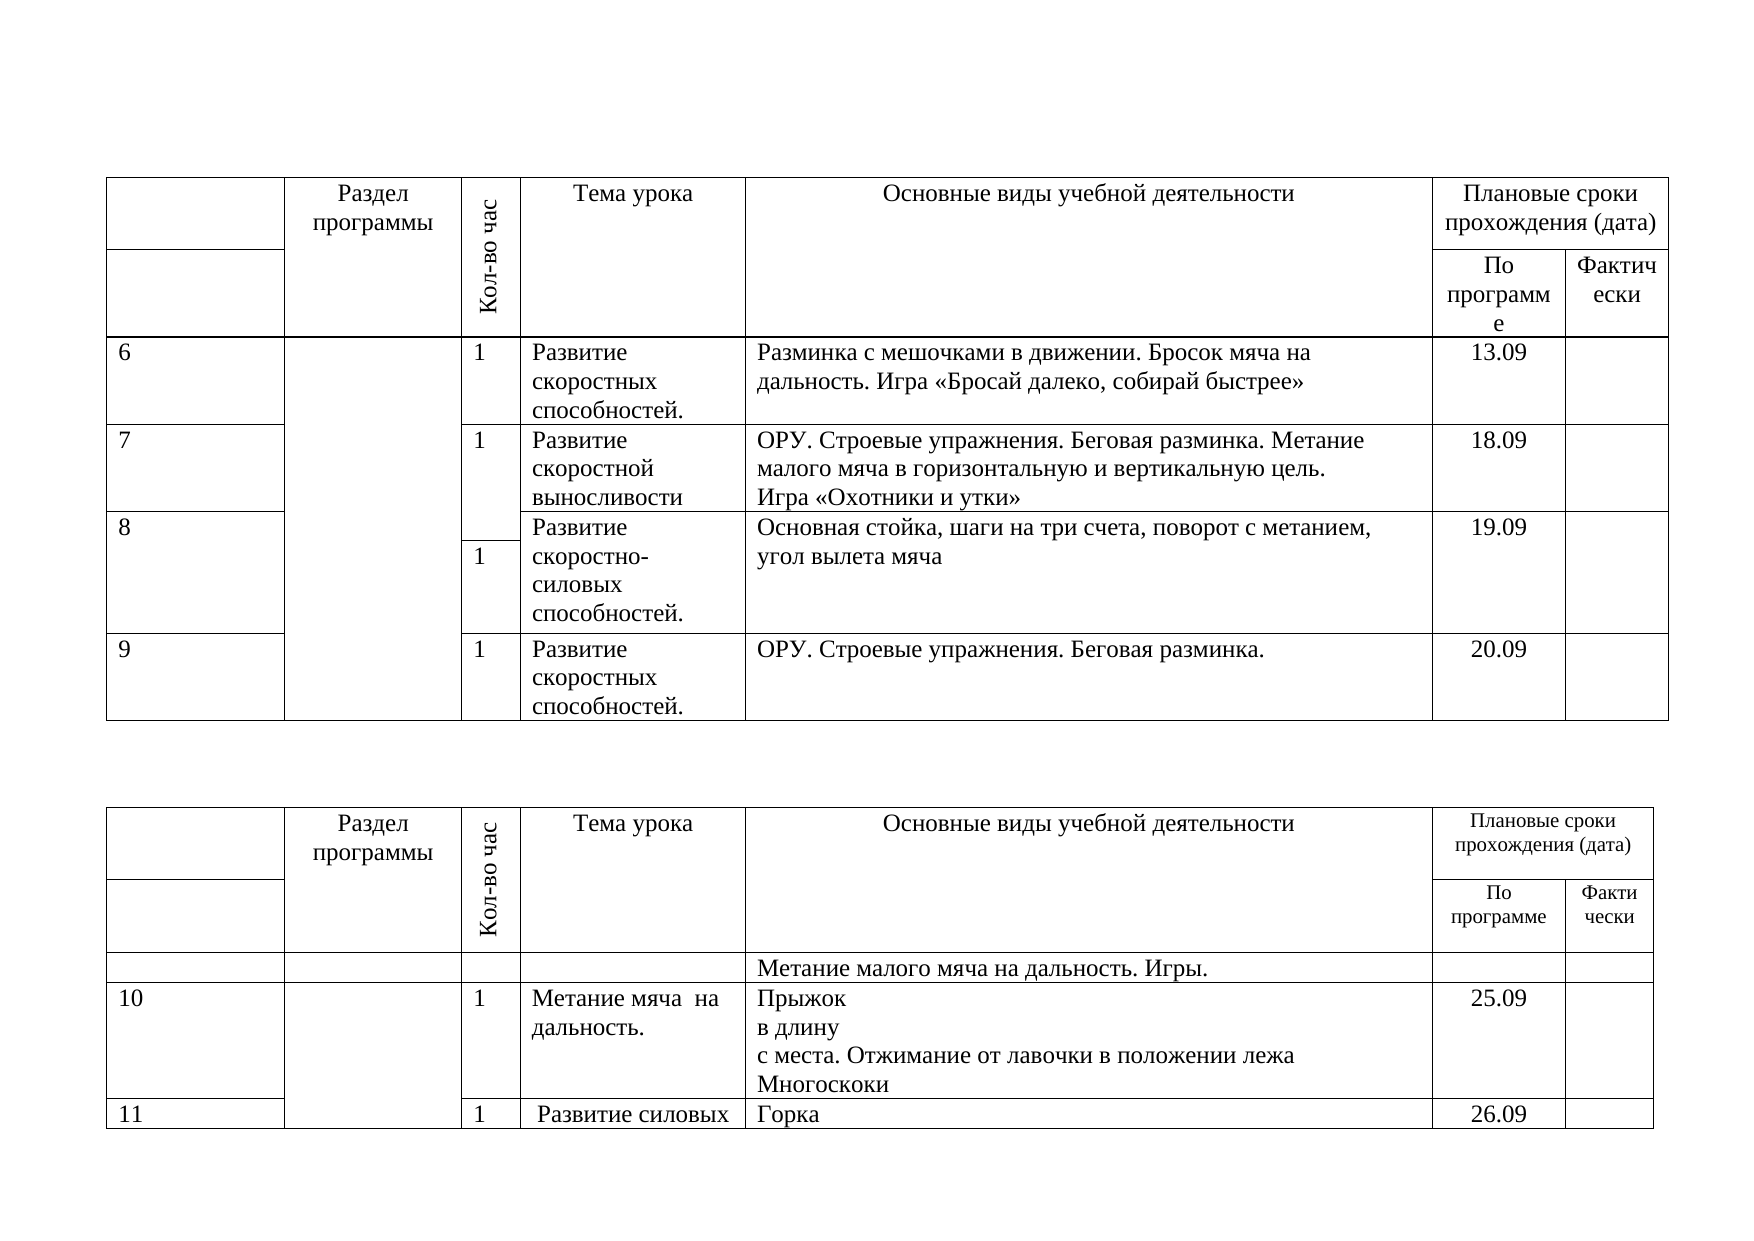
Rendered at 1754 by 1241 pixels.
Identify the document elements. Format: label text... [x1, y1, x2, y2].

table_cell 10 [107, 983, 284, 1098]
table_cell 19.09 [1433, 512, 1565, 633]
table_cell 20.09 [1433, 634, 1565, 720]
table_cell [462, 953, 520, 982]
table_cell 1 [462, 634, 520, 720]
table_cell [285, 338, 461, 720]
table_header Тема урока [521, 808, 745, 952]
table_cell Метание мяча на дальность. [521, 983, 745, 1098]
table_cell Фактически [1566, 250, 1668, 336]
table_cell Развитие скоростных способностей. [521, 634, 745, 720]
table_cell [285, 953, 461, 982]
table_header Кол-во час [462, 178, 520, 336]
table_cell [1566, 634, 1668, 720]
table_header Основные виды учебной деятельности [746, 178, 1432, 336]
table_cell 1 [462, 1099, 520, 1128]
table_header Тема урока [521, 178, 745, 336]
table_cell [1566, 425, 1668, 511]
table_header Раздел программы [285, 178, 461, 336]
table_cell 25.09 [1433, 983, 1565, 1098]
table_cell [107, 880, 284, 952]
table_cell Разминка с мешочками в движении. Бросок мяча на дальность. Игра «Бросай далеко, собирай быстрее» [746, 338, 1432, 424]
table_header Раздел программы [285, 808, 461, 952]
table_cell [1566, 512, 1668, 633]
table_cell [1566, 338, 1668, 424]
table_cell 6 [107, 338, 284, 424]
table_cell Развитие скоростной выносливости [521, 425, 745, 511]
table_cell [1566, 953, 1653, 982]
table_cell [107, 953, 284, 982]
table_cell По программе [1433, 250, 1565, 336]
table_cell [521, 1099, 745, 1128]
table_cell 8 [107, 512, 284, 633]
table_cell 1 [462, 425, 520, 540]
table_cell 26.09 [1433, 1099, 1565, 1128]
table_cell 1 [462, 541, 520, 633]
table_cell Прыжок в длину с места. Отжимание от лавочки в положении лежа Многоскоки [746, 983, 1432, 1098]
table_header Плановые сроки прохождения (дата) [1433, 178, 1668, 249]
table_header [107, 178, 284, 249]
table_header [107, 808, 284, 879]
table_cell Основная стойка, шаги на три счета, поворот с метанием, угол вылета мяча [746, 512, 1432, 633]
table_header Кол-во час [462, 808, 520, 952]
table_cell Метание малого мяча на дальность. Игры. [746, 953, 1432, 982]
table_cell 1 [462, 338, 520, 424]
table_cell Развитие скоростно-силовых способностей. [521, 512, 745, 633]
table_cell 1 [462, 983, 520, 1098]
table_cell 11 [107, 1099, 284, 1128]
table_cell [1566, 1099, 1653, 1128]
table_cell По программе [1433, 880, 1565, 952]
table_cell [1566, 983, 1653, 1098]
table_cell Развитие скоростных способностей. [521, 338, 745, 424]
table_cell Фактически [1566, 880, 1653, 952]
table_cell [1433, 953, 1565, 982]
table_cell [107, 250, 284, 336]
table_cell 9 [107, 634, 284, 720]
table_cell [746, 1099, 1432, 1128]
table_cell ОРУ. Строевые упражнения. Беговая разминка. [746, 634, 1432, 720]
table_header Основные виды учебной деятельности [746, 808, 1432, 952]
table_cell [285, 983, 461, 1128]
table_header Плановые сроки прохождения (дата) [1433, 808, 1653, 879]
table_cell 18.09 [1433, 425, 1565, 511]
table_cell ОРУ. Строевые упражнения. Беговая разминка. Метание малого мяча в горизонтальную и вертикальную цель. Игра «Охотники и утки» [746, 425, 1432, 511]
table_cell 13.09 [1433, 338, 1565, 424]
table_cell 7 [107, 425, 284, 511]
table_cell [521, 953, 745, 982]
